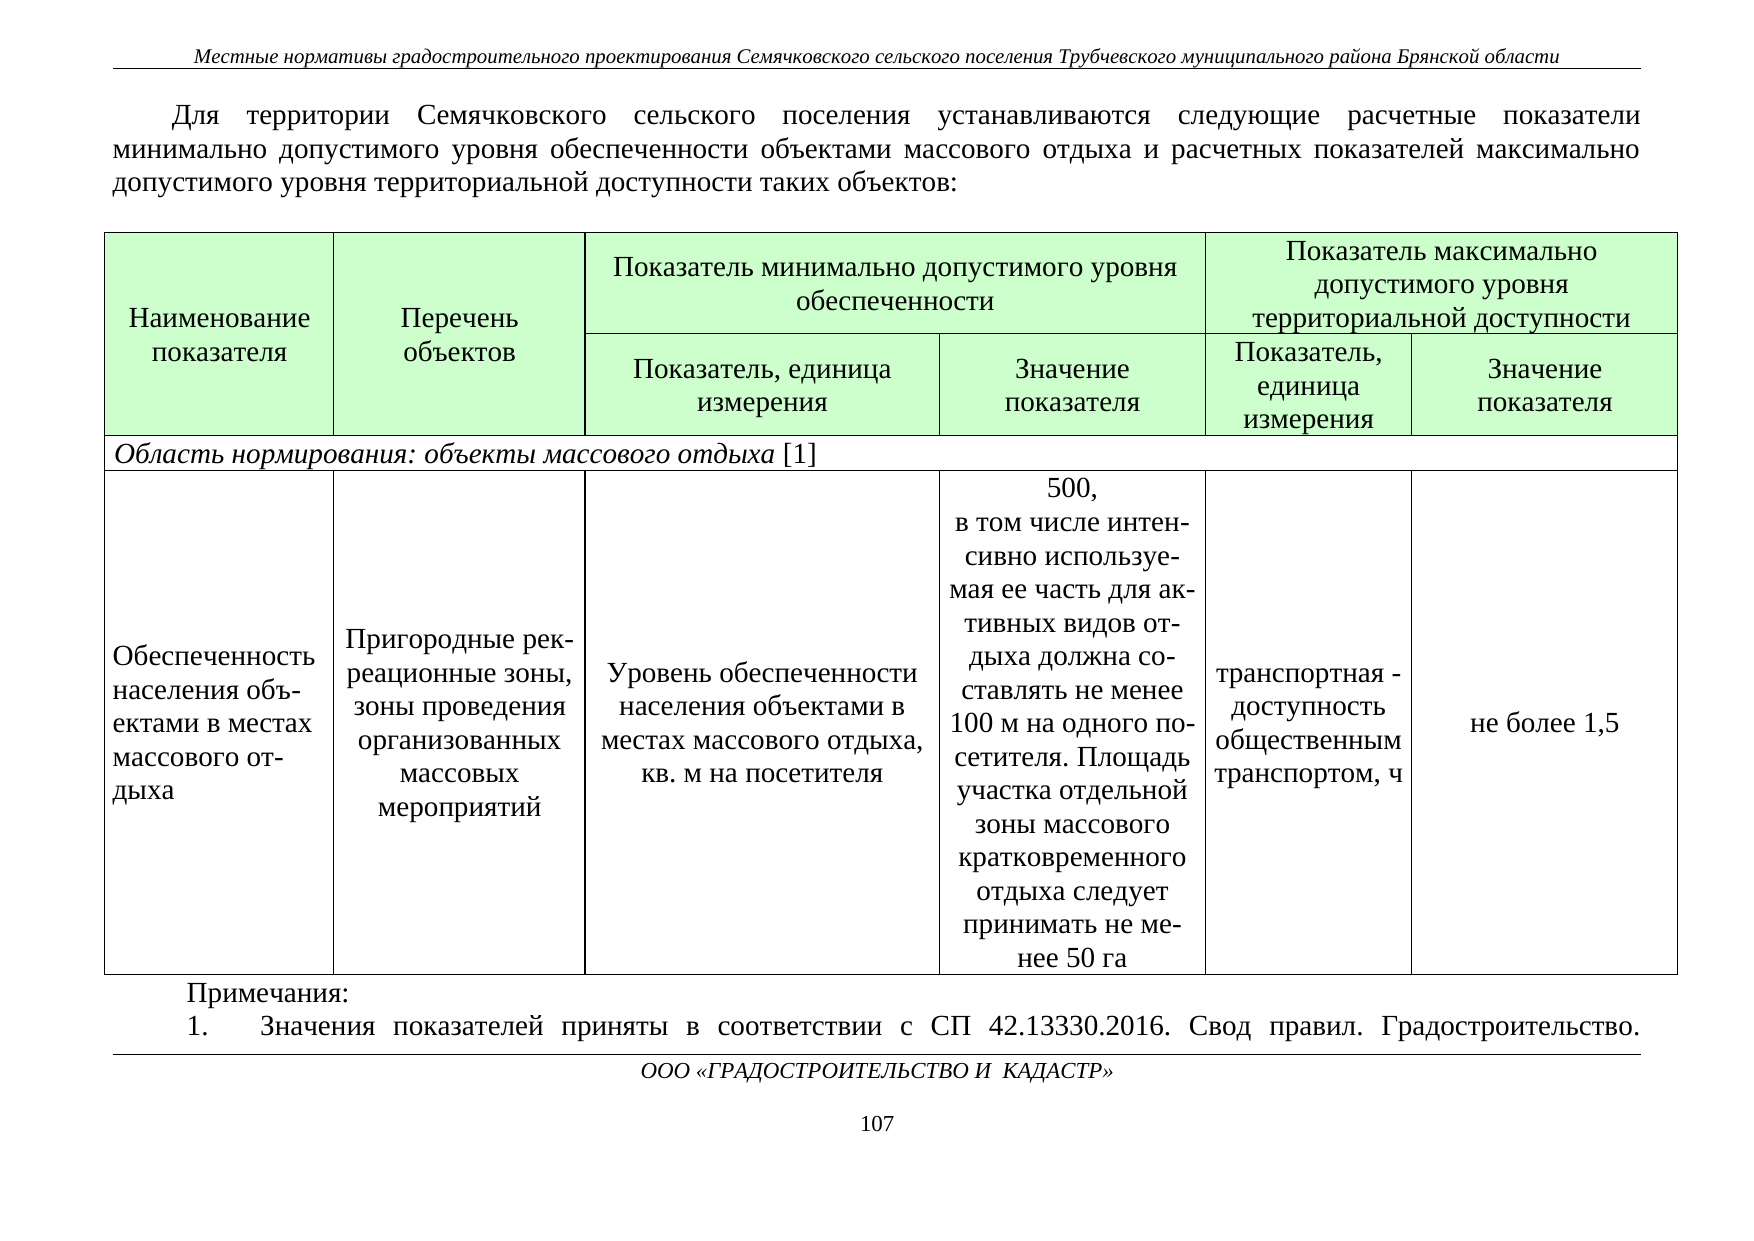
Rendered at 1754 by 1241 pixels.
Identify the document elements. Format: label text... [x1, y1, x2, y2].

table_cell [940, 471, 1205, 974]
text Примечания: [112, 975, 1641, 1008]
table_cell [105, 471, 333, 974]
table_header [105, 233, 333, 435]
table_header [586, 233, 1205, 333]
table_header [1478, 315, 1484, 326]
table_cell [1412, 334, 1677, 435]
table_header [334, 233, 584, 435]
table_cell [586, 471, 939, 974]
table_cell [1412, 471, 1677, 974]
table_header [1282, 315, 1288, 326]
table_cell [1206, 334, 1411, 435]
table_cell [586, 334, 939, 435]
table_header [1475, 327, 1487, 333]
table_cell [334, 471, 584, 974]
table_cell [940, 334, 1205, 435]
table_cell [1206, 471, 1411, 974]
text Для территории Семячковского сельского поселения устанавливаются следующие расчетные показатели минимально допустимого уровня обеспеченности объектами массового отдыха и расчетных показателей максимально допустимого уровня территориальной доступности таких объектов: [112, 97, 1641, 198]
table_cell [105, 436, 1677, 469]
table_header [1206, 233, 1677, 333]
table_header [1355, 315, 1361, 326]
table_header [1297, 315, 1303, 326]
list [112, 1008, 1641, 1042]
